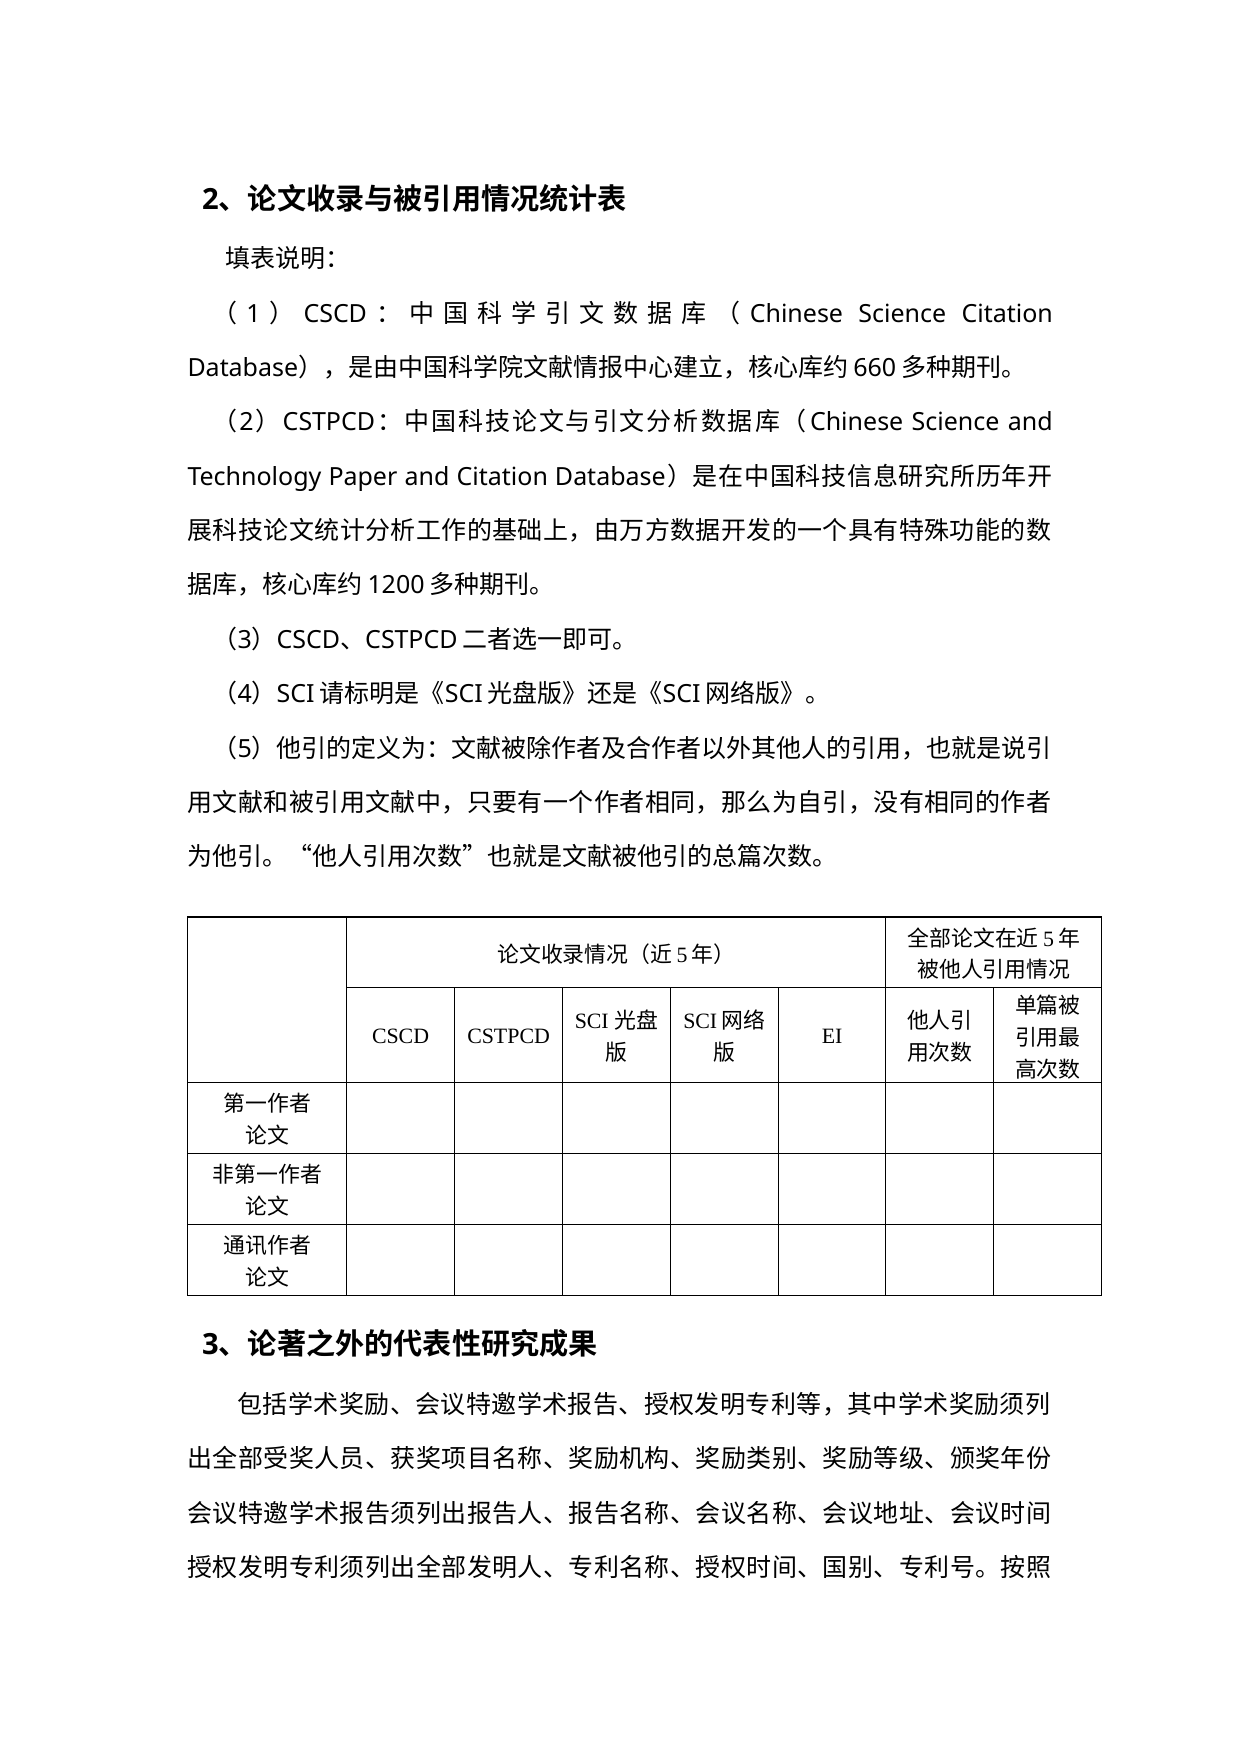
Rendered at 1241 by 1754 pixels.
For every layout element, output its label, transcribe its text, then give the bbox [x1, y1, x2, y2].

table_cell 他人引用次数 [886, 988, 993, 1082]
table_cell SCI网络版 [671, 988, 778, 1082]
text （5）他引的定义为：文献被除作者及合作者以外其他人的引用，也就是说引用文献和被引用文献中，只要有一个作者相同，那么为自引，没有相同的作者为他引。“他人引用次数”也就是文献被他引的总篇次数。 [187, 728, 1053, 873]
table_cell 非第一作者 论文 [188, 1154, 346, 1224]
text （4）SCI请标明是《SCI光盘版》还是《SCI网络版》。 [187, 674, 1053, 710]
table_cell 单篇被引用最高次数 [994, 988, 1101, 1082]
subtitle 2、论文收录与被引用情况统计表（模板标题） [187, 175, 1053, 218]
table_cell CSTPCD [455, 988, 562, 1082]
text 填表说明： [187, 239, 1053, 275]
table_cell 第一作者 论文 [188, 1083, 346, 1153]
table_cell CSCD [347, 988, 454, 1082]
text （3）CSCD、CSTPCD二者选一即可。 [187, 619, 1053, 656]
table_cell 通讯作者 论文 [188, 1225, 346, 1294]
table_header 论文收录情况（近5年） [347, 918, 885, 987]
table_cell SCI 光盘版 [563, 988, 670, 1082]
table_header 全部论文在近5年被他人引用情况 [886, 918, 1101, 987]
text （1）CSCD：中国科学引文数据库（Chinese Science Citation Database），是由中国科学院文献情报中心建立，核心库约660多种期刊。 [187, 293, 1053, 384]
table_header [188, 918, 346, 1082]
subtitle 3、论著之外的代表性研究成果（模板标题） [187, 1321, 1053, 1363]
table_cell EI [779, 988, 885, 1082]
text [187, 1384, 1053, 1584]
text （2）CSTPCD：中国科技论文与引文分析数据库（Chinese Science and Technology Paper and Citation Database）是在中国科技信息研究所历年开展科技论文统计分析工作的基础上，由万方数据开发的一个具有特殊功能的数据库，核心库约1200多种期刊。 [187, 402, 1053, 601]
